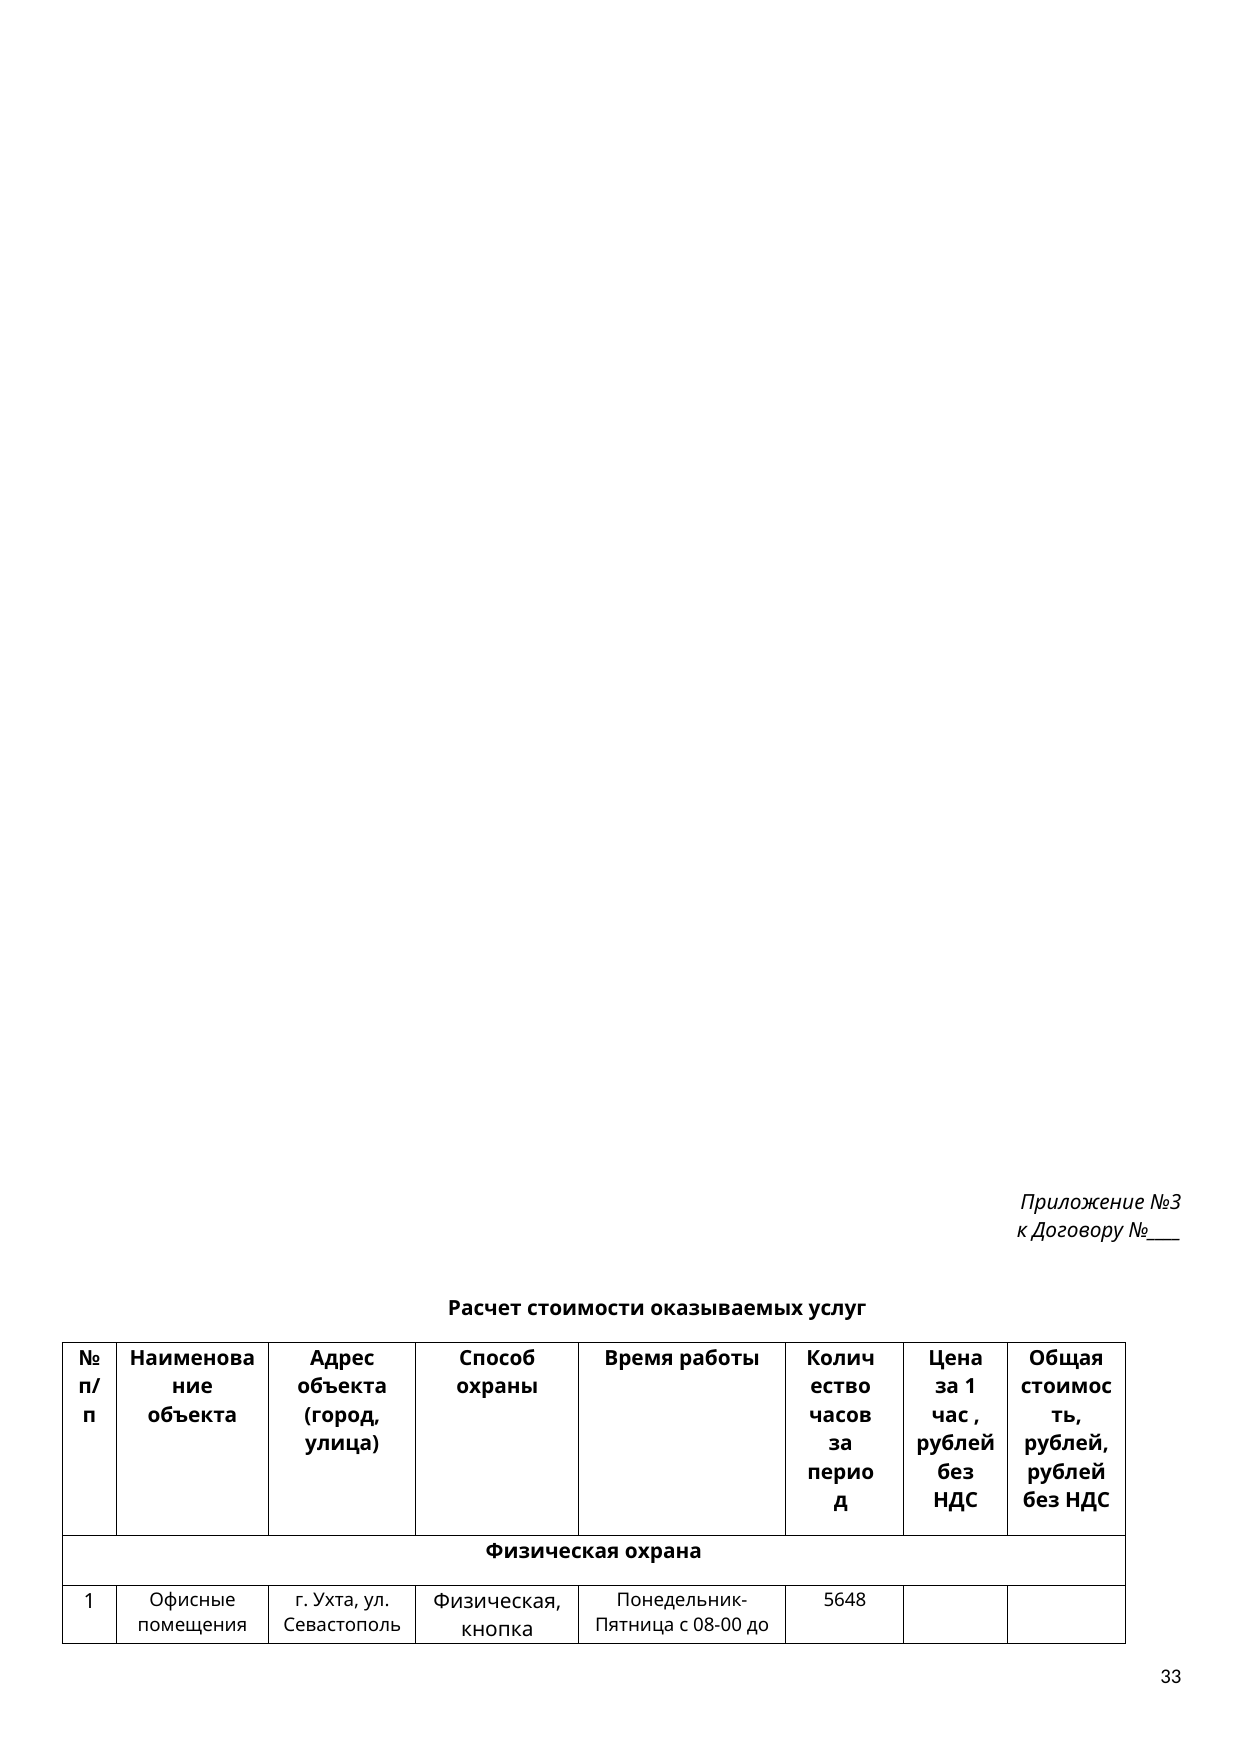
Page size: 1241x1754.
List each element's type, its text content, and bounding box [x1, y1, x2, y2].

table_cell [579, 1586, 785, 1643]
table_header Время работы [579, 1343, 785, 1535]
table_header Количество часов за период [786, 1343, 903, 1535]
table_cell 5648 [786, 1586, 903, 1643]
table_header Наименование объекта [117, 1343, 268, 1535]
text Приложение №3 [133, 1187, 1181, 1215]
table_header № п/п [63, 1343, 116, 1535]
table_cell [1008, 1586, 1125, 1643]
table_header Способ охраны [416, 1343, 578, 1535]
text к Договору №____ [133, 1215, 1181, 1244]
text Расчет стоимости оказываемых услуг [133, 1293, 1181, 1321]
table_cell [117, 1586, 268, 1643]
table_header Адрес объекта (город, улица) [269, 1343, 415, 1535]
table_header Общая стоимость, рублей, рублей без НДС [1008, 1343, 1125, 1535]
table_cell Физическая охрана [63, 1536, 1125, 1585]
table_header Цена за 1 час , рублей без НДС [904, 1343, 1007, 1535]
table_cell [416, 1586, 578, 1643]
table_cell [904, 1586, 1007, 1643]
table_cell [269, 1586, 415, 1643]
table_cell 1 [63, 1586, 116, 1643]
